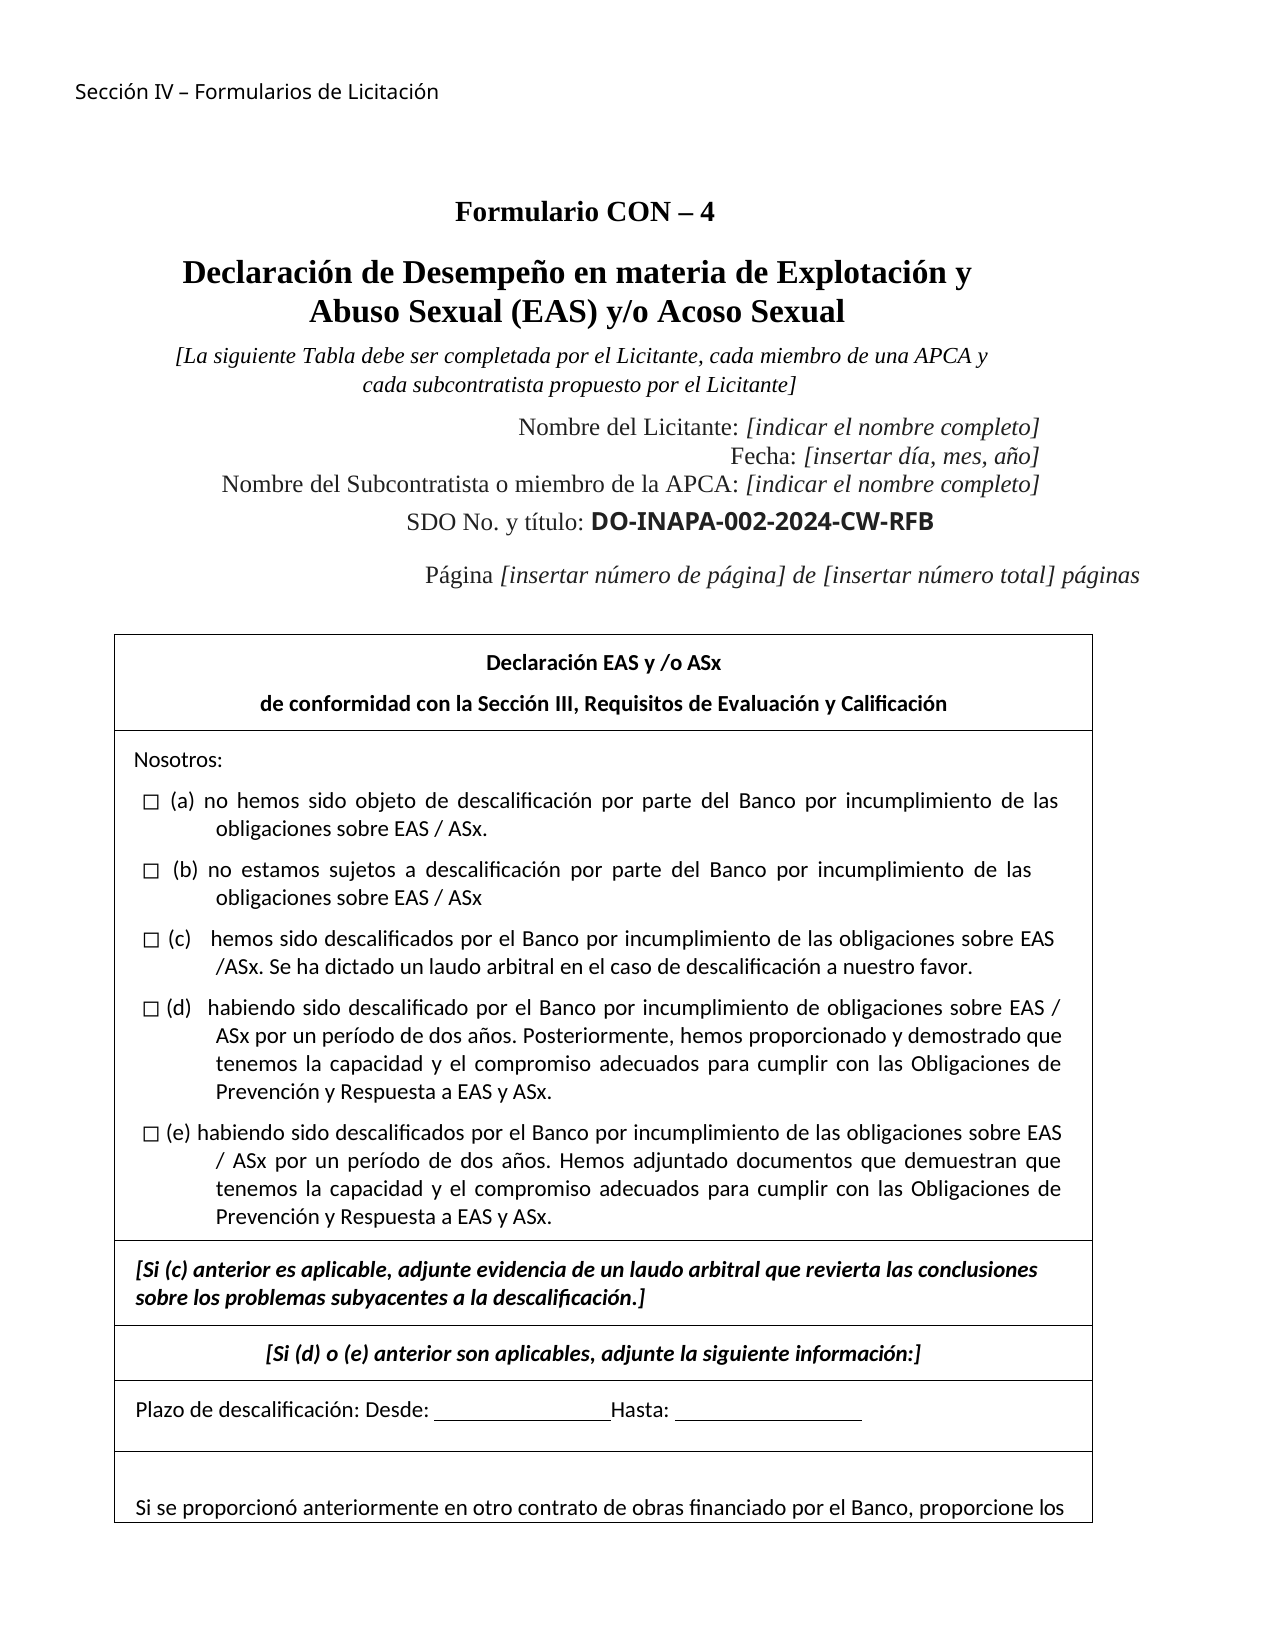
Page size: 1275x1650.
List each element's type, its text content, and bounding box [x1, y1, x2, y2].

table_cell Plazo de descalificación: Desde: Hasta: [115, 1381, 1092, 1451]
table_cell Si se proporcionó anteriormente en otro contrato de obras financiado por el Banco, proporcione los [115, 1452, 1092, 1522]
text [La siguiente Tabla debe ser completada por el Licitante, cada miembro de una APCA y cada subcontratista propuesto por el Licitante] [149, 342, 1013, 397]
table_cell [Si (c) anterior es aplicable, adjunte evidencia de un laudo arbitral que revierta las conclusiones sobre los problemas subyacentes a la descalificación.] [115, 1241, 1092, 1324]
text SDO No. y título: DO-INAPA-002-2024-CW-RFB [125, 504, 1183, 538]
text Formulario CON – 4 [75, 194, 1096, 227]
table_cell Nosotros: (a) no hemos sido objeto de descalificación por parte del Banco por incumplimiento de las obligaciones sobre EAS / ASx. (b) no estamos sujetos a descalificación por parte del Banco por incumplimiento de las obligaciones sobre EAS / ASx (c) hemos sido descalificados por el Banco por incumplimiento de las obligaciones sobre EAS /ASx. Se ha dictado un laudo arbitral en el caso de descalificación a nuestro favor. (d) habiendo sido descalificado por el Banco por incumplimiento de obligaciones sobre EAS / ASx por un período de dos años. Posteriormente, hemos proporcionado y demostrado que tenemos la capacidad y el compromiso adecuados para cumplir con las Obligaciones de Prevención y Respuesta a EAS y ASx. (e) habiendo sido descalificados por el Banco por incumplimiento de las obligaciones sobre EAS / ASx por un período de dos años. Hemos adjuntado documentos que demuestran que tenemos la capacidad y el compromiso adecuados para cumplir con las Obligaciones de Prevención y Respuesta a EAS y ASx. [115, 731, 1092, 1240]
text Nombre del Licitante: [indicar el nombre completo] [75, 412, 1042, 441]
table_header Declaración EAS y /o ASx de conformidad con la Sección III, Requisitos de Evaluación y Calificación [115, 635, 1092, 730]
table_cell [Si (d) o (e) anterior son aplicables, adjunte la siguiente información:] [115, 1326, 1092, 1380]
text Página [insertar número de página] de [insertar número total] páginas [125, 560, 1183, 589]
text Fecha: [insertar día, mes, año] [75, 441, 1043, 469]
text Declaración de Desempeño en materia de Explotación y Abuso Sexual (EAS) y/o Acoso Sexual [133, 253, 1021, 329]
text Nombre del Subcontratista o miembro de la APCA: [indicar el nombre completo] [75, 469, 1042, 498]
